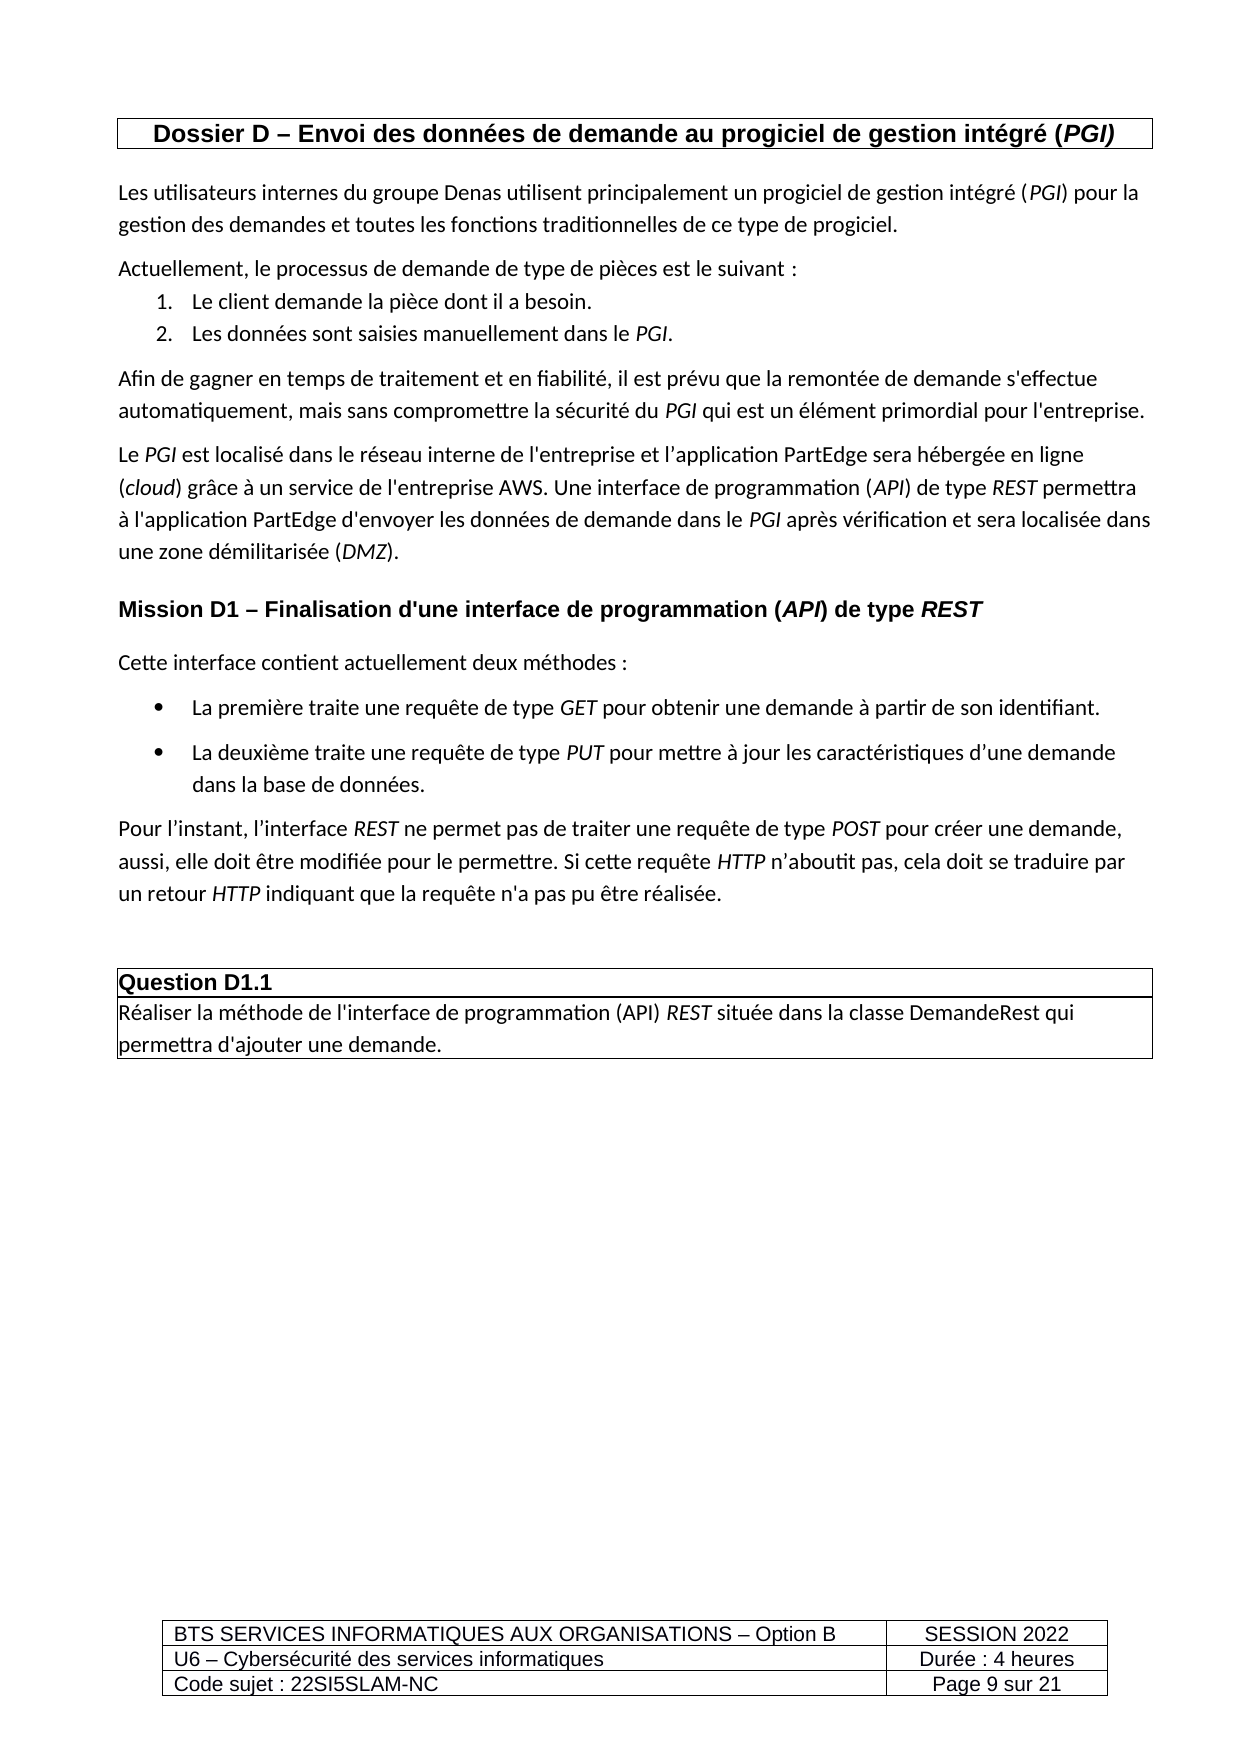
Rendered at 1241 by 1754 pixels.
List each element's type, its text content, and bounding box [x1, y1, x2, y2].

text Les utilisateurs internes du groupe Denas utilisent principalement un progiciel de gestion intégré (PGI) pour la gestion des demandes et toutes les fonctions traditionnelles de ce type de progiciel. [118, 178, 1152, 238]
text Réaliser la méthode de l'interface de programmation (API) REST située dans la classe DemandeRest qui permettra d'ajouter une demande. [118, 998, 1152, 1058]
text Question D1.1 [118, 969, 1152, 996]
text Actuellement, le processus de demande de type de pièces est le suivant : [118, 254, 1152, 283]
text Dossier D – Envoi des données de demande au progiciel de gestion intégré (PGI) [118, 119, 1152, 148]
text Cette interface contient actuellement deux méthodes : [118, 648, 1152, 676]
text Le PGI est localisé dans le réseau interne de l'entreprise et l’application PartEdge sera hébergée en ligne (cloud) grâce à un service de l'entreprise AWS. Une interface de programmation (API) de type REST permettra à l'application PartEdge d'envoyer les données de demande dans le PGI après vérification et sera localisée dans une zone démilitarisée (DMZ). [118, 441, 1152, 565]
list Les données sont saisies manuellement dans le PGI. [156, 319, 1152, 347]
list La deuxième traite une requête de type PUT pour mettre à jour les caractéristiques d’une demande dans la base de données. [154, 738, 1152, 798]
text Afin de gagner en temps de traitement et en fiabilité, il est prévu que la remontée de demande s'effectue automatiquement, mais sans compromettre la sécurité du PGI qui est un élément primordial pour l'entreprise. [118, 364, 1152, 424]
text Mission D1 – Finalisation d'une interface de programmation (API) de type REST [118, 596, 1152, 622]
list Le client demande la pièce dont il a besoin. [156, 287, 1152, 315]
list La première traite une requête de type GET pour obtenir une demande à partir de son identifiant. [154, 693, 1152, 721]
text Pour l’instant, l’interface REST ne permet pas de traiter une requête de type POST pour créer une demande, aussi, elle doit être modifiée pour le permettre. Si cette requête HTTP n’aboutit pas, cela doit se traduire par un retour HTTP indiquant que la requête n'a pas pu être réalisée. [118, 814, 1152, 907]
